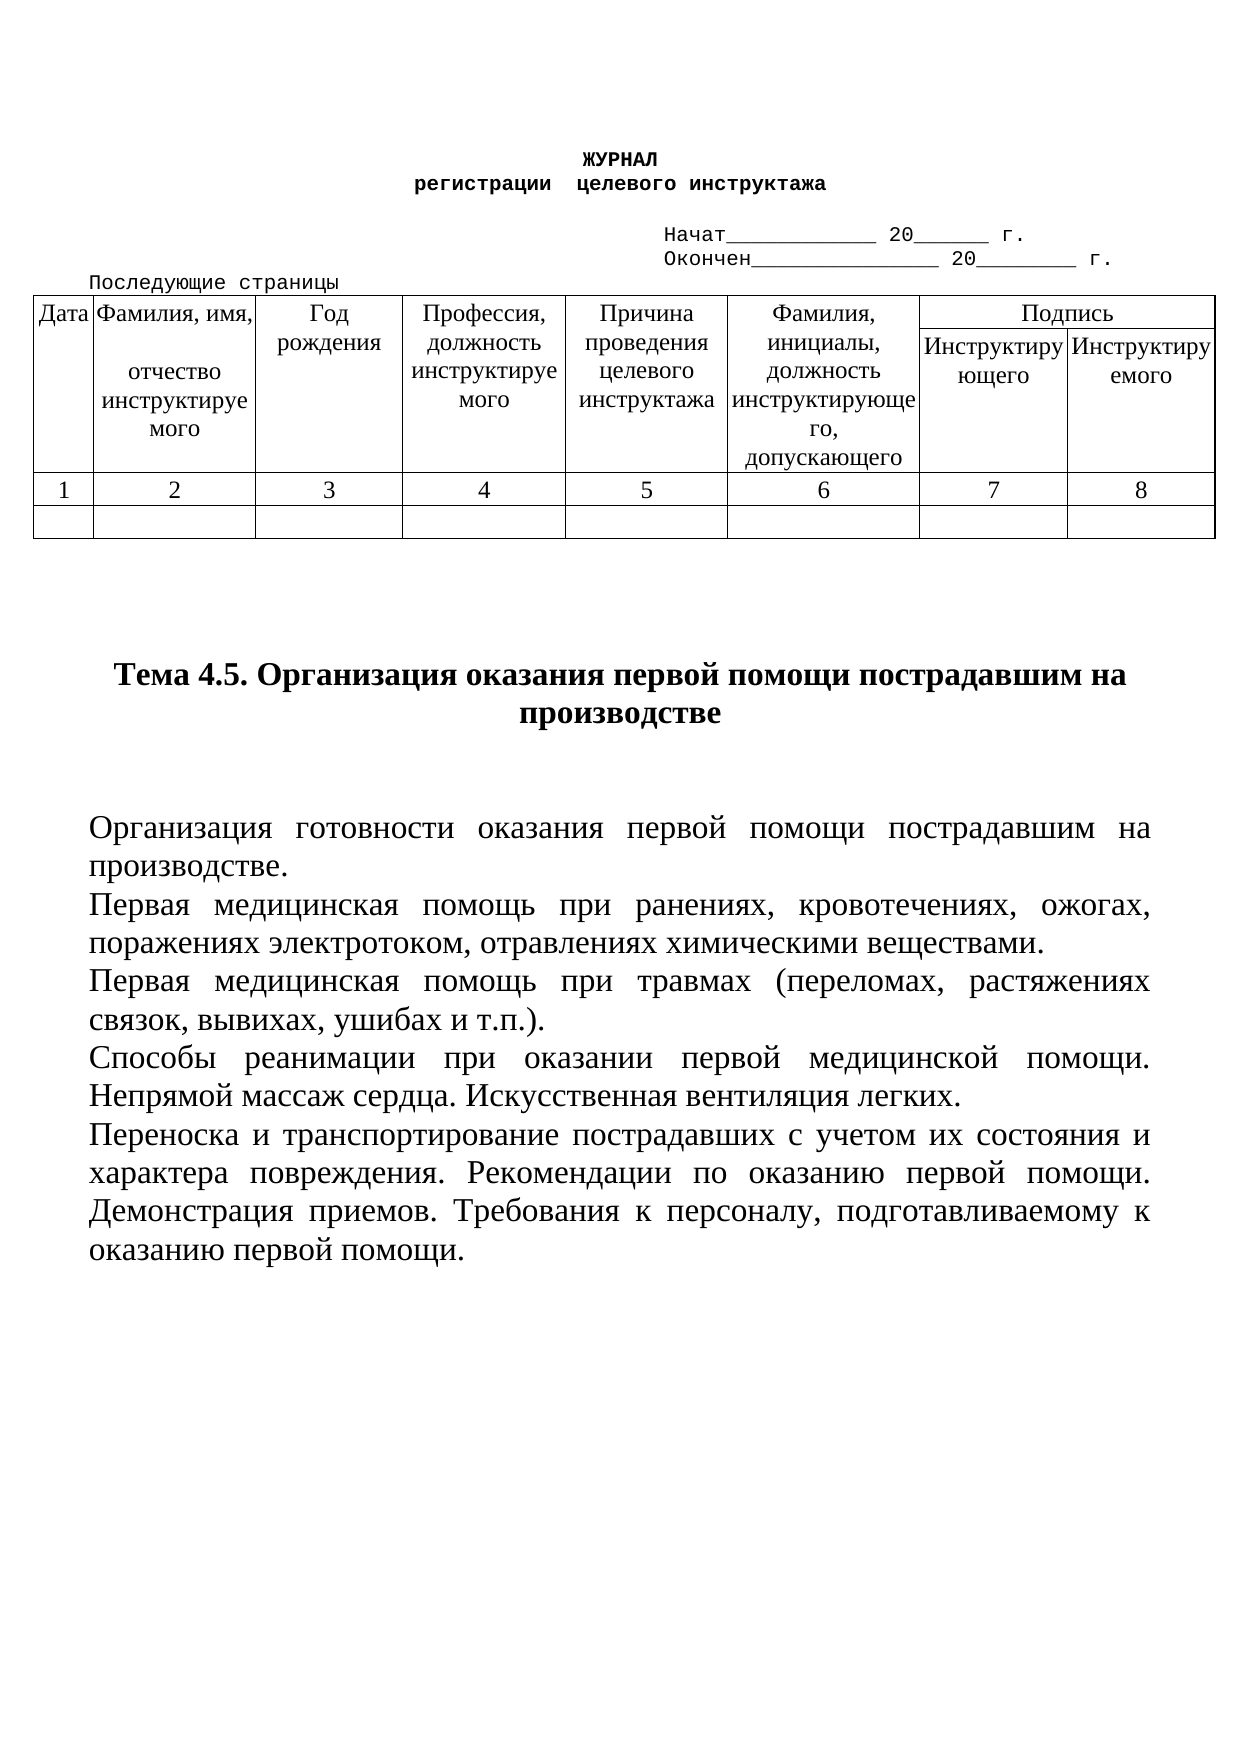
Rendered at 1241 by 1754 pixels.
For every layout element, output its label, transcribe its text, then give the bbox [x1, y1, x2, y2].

text Первая медицинская помощь при ранениях, кровотечениях, ожогах, поражениях электротоком, отравлениях химическими веществами. [89, 884, 1152, 961]
table_header Год рождения [256, 296, 402, 472]
text Первая медицинская помощь при травмах (переломах, растяжениях связок, вывихах, ушибах и т.п.). [89, 961, 1152, 1037]
table_cell 3 [256, 473, 402, 505]
table_cell [566, 506, 727, 538]
text Окончен_______________ 20________ г. [89, 248, 1152, 272]
text Тема 4.5. Организация оказания первой помощи пострадавшим на производстве [89, 654, 1152, 731]
text Начат____________ 20______ г. [89, 224, 1152, 248]
text ЖУРНАЛ [89, 149, 1152, 173]
text Способы реанимации при оказании первой медицинской помощи. Непрямой массаж сердца. Искусственная вентиляция легких. [89, 1037, 1152, 1114]
table_cell 6 [728, 473, 919, 505]
table_cell [920, 506, 1067, 538]
table_header Причина проведения целевого инструктажа [566, 296, 727, 472]
text Переноска и транспортирование пострадавших с учетом их состояния и характера повреждения. Рекомендации по оказанию первой помощи. Демонстрация приемов. Требования к персоналу, подготавливаемому к оказанию первой помощи. [89, 1114, 1152, 1267]
table_cell 8 [1068, 473, 1214, 505]
table_cell [403, 506, 565, 538]
text Последующие страницы [89, 272, 1152, 295]
table_cell Инструктирующего [920, 329, 1067, 472]
table_header Фамилия, инициалы, должность инструктирующего, допускающего [728, 296, 919, 472]
table_header Дата [34, 296, 93, 472]
table_cell 5 [566, 473, 727, 505]
table_cell [256, 506, 402, 538]
table_header Профессия, должность инструктируемого [403, 296, 565, 472]
table_cell [728, 506, 919, 538]
table_cell [1068, 506, 1214, 538]
table_cell Инструктируемого [1068, 329, 1214, 472]
table_cell 7 [920, 473, 1067, 505]
table_header Фамилия, имя, отчество инструктируемого [94, 296, 255, 472]
table_cell 2 [94, 473, 255, 505]
table_cell 4 [403, 473, 565, 505]
table_cell 1 [34, 473, 93, 505]
text Организация готовности оказания первой помощи пострадавшим на производстве. [89, 807, 1152, 884]
text регистрации целевого инструктажа [89, 173, 1152, 196]
table_cell [94, 506, 255, 538]
table_header Подпись [920, 296, 1214, 328]
table_cell [34, 506, 93, 538]
